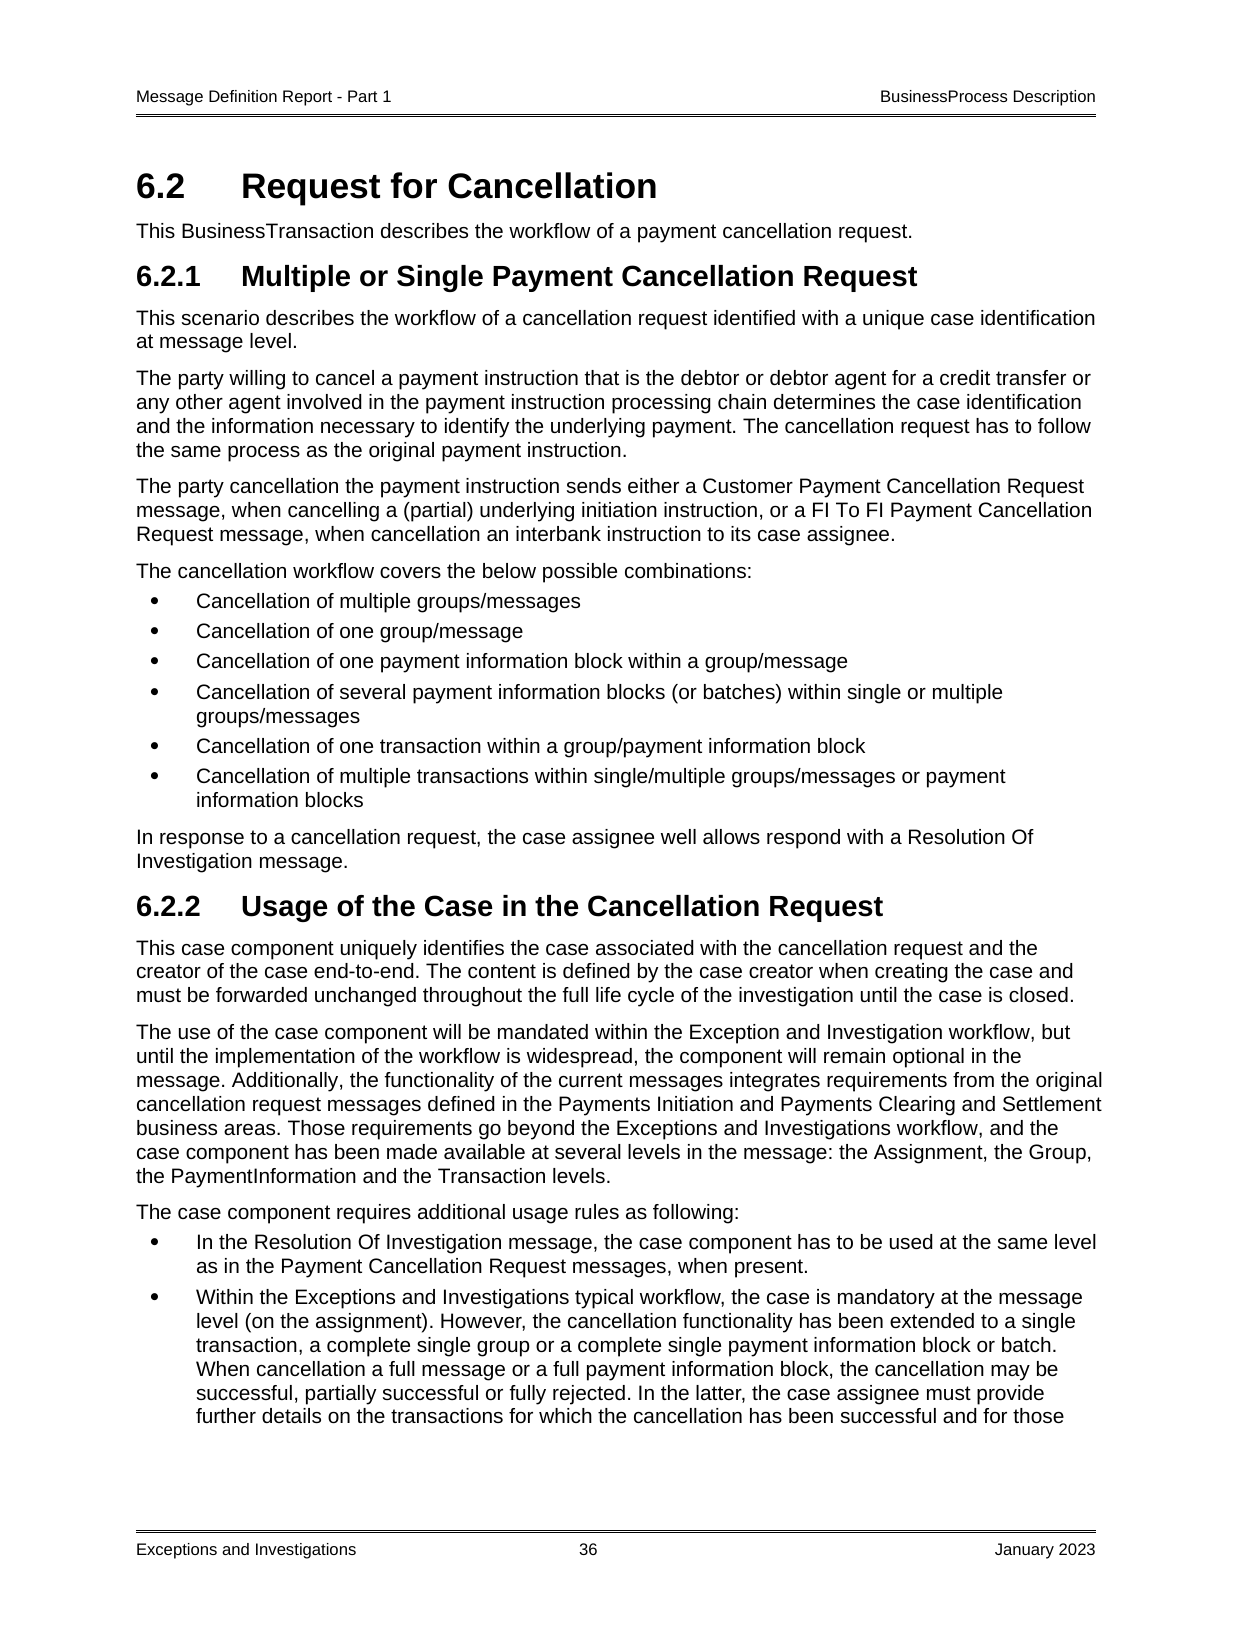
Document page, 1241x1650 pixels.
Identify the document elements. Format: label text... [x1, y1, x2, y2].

text The party cancellation the payment instruction sends either a Customer Payment Cancellation Request message, when cancelling a (partial) underlying initiation instruction, or a FI To FI Payment Cancellation Request message, when cancellation an interbank instruction to its case assignee. [136, 474, 1104, 546]
list Cancellation of several payment information blocks (or batches) within single or multiple groups/messages [151, 680, 1104, 728]
list Cancellation of multiple transactions within single/multiple groups/messages or payment information blocks [151, 764, 1104, 812]
list Cancellation of one transaction within a group/payment information block [151, 734, 1104, 758]
text This scenario describes the workflow of a cancellation request identified with a unique case identification at message level. [136, 305, 1104, 353]
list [151, 1284, 1104, 1428]
text This BusinessTransaction describes the workflow of a payment cancellation request. [136, 219, 1104, 243]
text This case component uniquely identifies the case associated with the cancellation request and the creator of the case end-to-end. The content is defined by the case creator when creating the case and must be forwarded unchanged throughout the full life cycle of the investigation until the case is closed. [136, 935, 1104, 1007]
subtitle Multiple or Single Payment Cancellation Request [136, 259, 1104, 293]
text The party willing to cancel a payment instruction that is the debtor or debtor agent for a credit transfer or any other agent involved in the payment instruction processing chain determines the case identification and the information necessary to identify the underlying payment. The cancellation request has to follow the same process as the original payment instruction. [136, 366, 1104, 462]
list Cancellation of multiple groups/messages [151, 589, 1104, 613]
text The cancellation workflow covers the below possible combinations: [136, 558, 1104, 582]
text The case component requires additional usage rules as following: [136, 1200, 1104, 1224]
text In response to a cancellation request, the case assignee well allows respond with a Resolution Of Investigation message. [136, 825, 1104, 873]
list Cancellation of one payment information block within a group/message [151, 649, 1104, 673]
subtitle Usage of the Case in the Cancellation Request [136, 889, 1104, 923]
subtitle Request for Cancellation [136, 166, 1104, 206]
text The use of the case component will be mandated within the Exception and Investigation workflow, but until the implementation of the workflow is widespread, the component will remain optional in the message. Additionally, the functionality of the current messages integrates requirements from the original cancellation request messages defined in the Payments Initiation and Payments Clearing and Settlement business areas. Those requirements go beyond the Exceptions and Investigations workflow, and the case component has been made available at several levels in the message: the Assignment, the Group, the PaymentInformation and the Transaction levels. [136, 1020, 1104, 1187]
list In the Resolution Of Investigation message, the case component has to be used at the same level as in the Payment Cancellation Request messages, when present. [151, 1230, 1104, 1278]
list Cancellation of one group/message [151, 619, 1104, 643]
